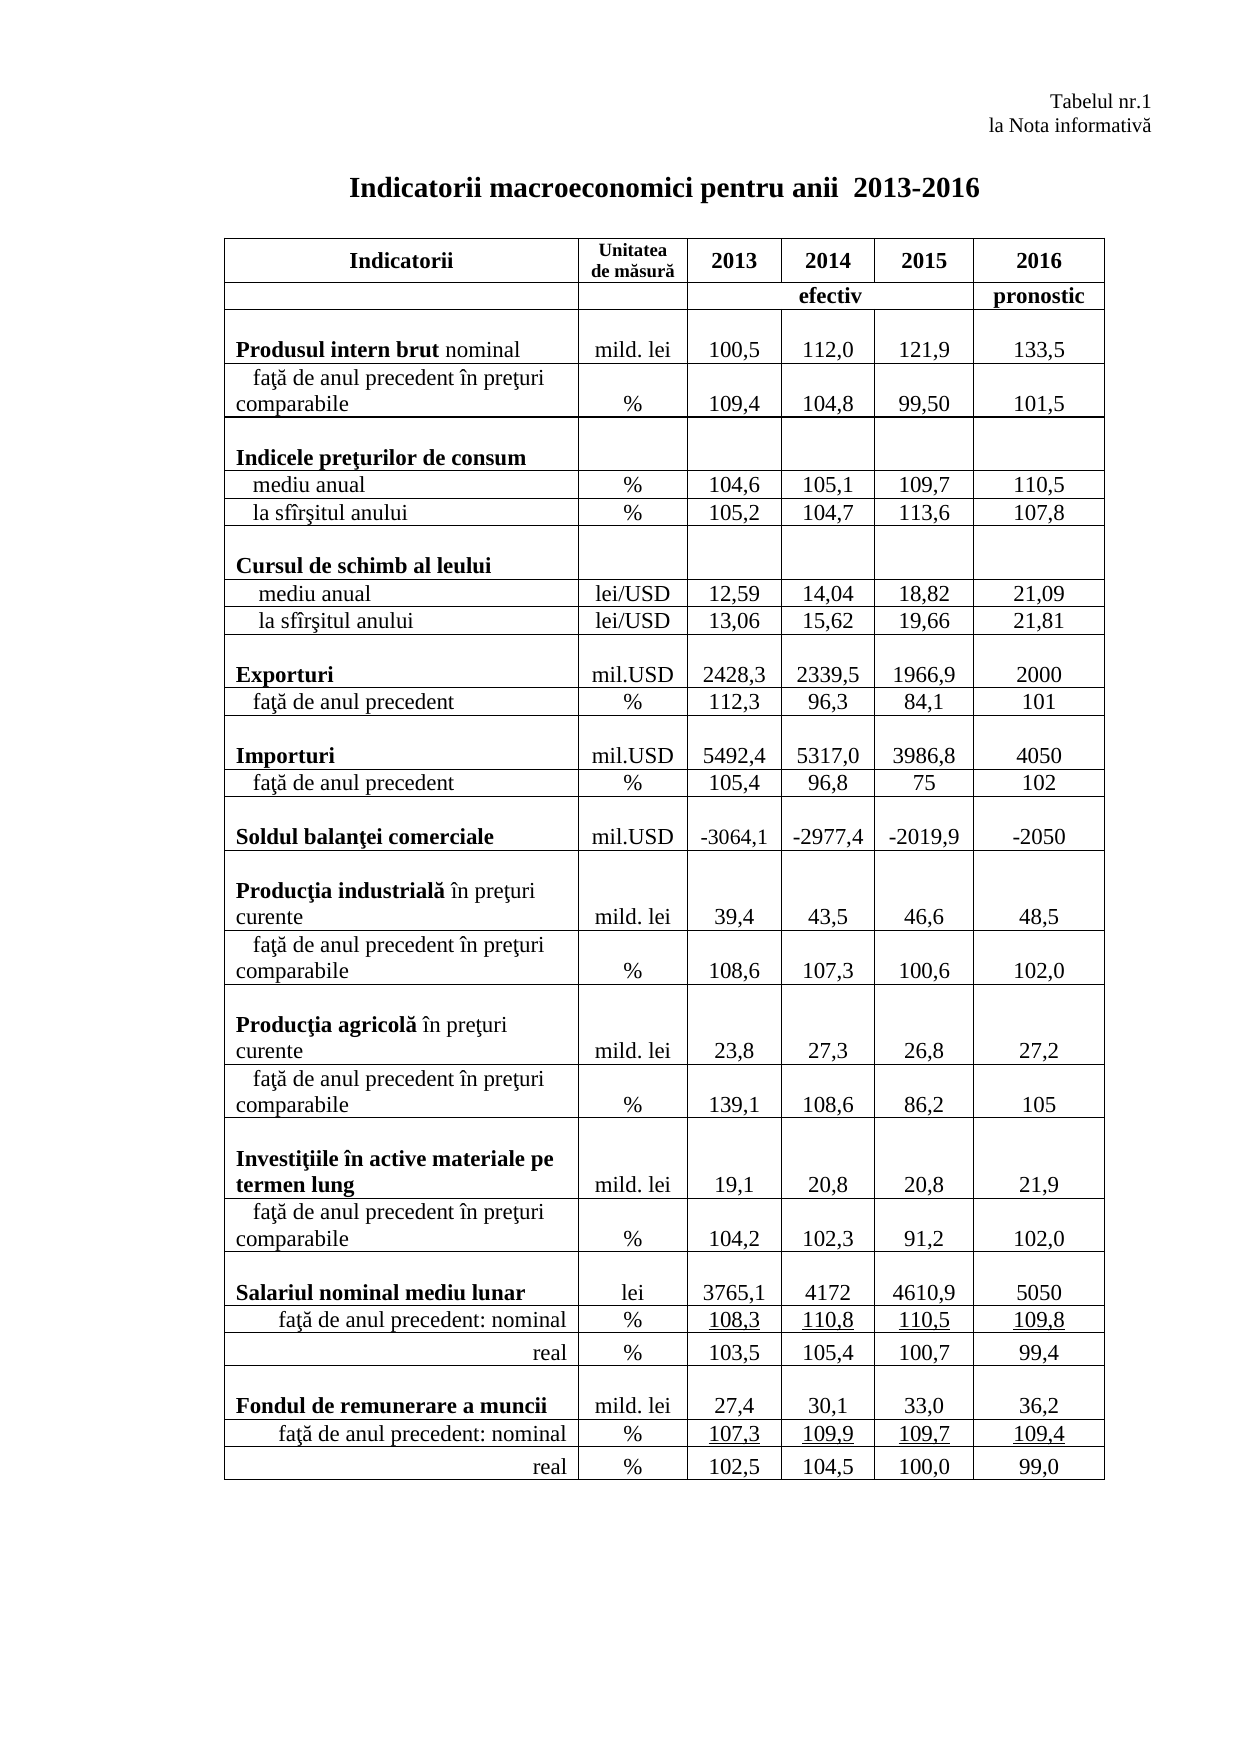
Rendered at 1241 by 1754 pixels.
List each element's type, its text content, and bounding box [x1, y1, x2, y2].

table_cell 27,3 [782, 985, 874, 1063]
table_cell 23,8 [688, 985, 781, 1063]
table_cell mild. lei [579, 985, 687, 1063]
table_cell [225, 283, 578, 309]
table_cell la sfîrşitul anului [225, 499, 578, 525]
table_cell Importuri [225, 716, 578, 768]
table_cell 104,2 [688, 1199, 781, 1251]
table_cell Producţia industrială în preţuri curente [225, 851, 578, 930]
table_cell 110,8 [782, 1306, 874, 1332]
table_cell 75 [875, 770, 973, 796]
table_cell 13,06 [688, 607, 781, 633]
table_cell 4610,9 [875, 1252, 973, 1305]
table_cell 109,9 [782, 1420, 874, 1446]
table_cell 104,5 [782, 1447, 874, 1479]
table_cell 5050 [974, 1252, 1104, 1305]
table_cell 100,0 [875, 1447, 973, 1479]
table_cell 113,6 [875, 499, 973, 525]
table_cell 104,7 [782, 499, 874, 525]
table_cell 105,2 [688, 499, 781, 525]
table_cell 20,8 [782, 1118, 874, 1197]
table_cell 104,8 [782, 364, 874, 416]
table_cell 109,8 [974, 1306, 1104, 1332]
table_cell [579, 418, 687, 470]
table_cell 14,04 [782, 580, 874, 606]
table_cell 43,5 [782, 851, 874, 930]
table_cell 109,4 [974, 1420, 1104, 1446]
table_cell 100,6 [875, 931, 973, 983]
table_cell [579, 283, 687, 309]
table_cell % [579, 364, 687, 416]
table_cell mild. lei [579, 1118, 687, 1197]
table_cell 112,3 [688, 688, 781, 715]
table_cell 1966,9 [875, 635, 973, 687]
text Tabelul nr.1 [177, 89, 1152, 113]
table_cell la sfîrşitul anului [225, 607, 578, 633]
table_cell 27,4 [688, 1366, 781, 1419]
table_cell 107,3 [782, 931, 874, 983]
table_cell 21,9 [974, 1118, 1104, 1197]
table_cell 133,5 [974, 310, 1104, 363]
table_cell [688, 526, 781, 579]
table_cell -2977,4 [782, 797, 874, 849]
table_cell [974, 526, 1104, 579]
table_cell 99,0 [974, 1447, 1104, 1479]
table_cell 105,1 [782, 471, 874, 498]
table_cell 36,2 [974, 1366, 1104, 1419]
table_cell 4172 [782, 1252, 874, 1305]
table_cell -2050 [974, 797, 1104, 849]
table_cell 91,2 [875, 1199, 973, 1251]
table_cell 110,5 [974, 471, 1104, 498]
table_cell 100,5 [688, 310, 781, 363]
table_cell 105 [974, 1065, 1104, 1117]
table_cell 5492,4 [688, 716, 781, 768]
table_cell [875, 418, 973, 470]
table_cell pronostic [974, 283, 1104, 309]
table_cell 102,3 [782, 1199, 874, 1251]
table_cell efectiv [688, 283, 973, 309]
table_cell [579, 526, 687, 579]
table_cell Fondul de remunerare a muncii [225, 1366, 578, 1419]
table_cell % [579, 931, 687, 983]
table_cell 110,5 [875, 1306, 973, 1332]
table_cell mild. lei [579, 851, 687, 930]
table_cell 102,0 [974, 1199, 1104, 1251]
table_cell 102,5 [688, 1447, 781, 1479]
table_cell -3064,1 [688, 797, 781, 849]
table_cell mil.USD [579, 716, 687, 768]
table_cell faţă de anul precedent în preţuri comparabile [225, 364, 578, 416]
table_cell Indicele preţurilor de consum [225, 418, 578, 470]
table_cell [688, 418, 781, 470]
table_cell 107,8 [974, 499, 1104, 525]
table_cell 96,8 [782, 770, 874, 796]
table_cell [782, 526, 874, 579]
table_cell 33,0 [875, 1366, 973, 1419]
table_cell % [579, 471, 687, 498]
table_cell 105,4 [688, 770, 781, 796]
table_cell 107,3 [688, 1420, 781, 1446]
table_cell [875, 526, 973, 579]
table_cell % [579, 1333, 687, 1365]
table_cell % [579, 1199, 687, 1251]
table_cell Exporturi [225, 635, 578, 687]
table_header 2016 [974, 239, 1104, 282]
table_cell lei/USD [579, 580, 687, 606]
table_cell Soldul balanţei comerciale [225, 797, 578, 849]
table_cell 26,8 [875, 985, 973, 1063]
table_cell real [225, 1447, 578, 1479]
table_cell mediu anual [225, 580, 578, 606]
table_cell lei/USD [579, 607, 687, 633]
table_cell % [579, 770, 687, 796]
table_cell 20,8 [875, 1118, 973, 1197]
table_cell % [579, 499, 687, 525]
table_cell 109,7 [875, 1420, 973, 1446]
table_cell mild. lei [579, 1366, 687, 1419]
table_cell 101 [974, 688, 1104, 715]
table_cell 2339,5 [782, 635, 874, 687]
table_cell 3986,8 [875, 716, 973, 768]
table_header 2015 [875, 239, 973, 282]
table_cell 121,9 [875, 310, 973, 363]
table_cell faţă de anul precedent: nominal [225, 1420, 578, 1446]
table_cell 99,4 [974, 1333, 1104, 1365]
table_cell faţă de anul precedent în preţuri comparabile [225, 1199, 578, 1251]
table_cell % [579, 1306, 687, 1332]
table_cell 96,3 [782, 688, 874, 715]
table_header 2014 [782, 239, 874, 282]
table_cell Investiţiile în active materiale pe termen lung [225, 1118, 578, 1197]
table_cell faţă de anul precedent în preţuri comparabile [225, 1065, 578, 1117]
table_cell real [225, 1333, 578, 1365]
table_cell 46,6 [875, 851, 973, 930]
table_cell 100,7 [875, 1333, 973, 1365]
table_cell 30,1 [782, 1366, 874, 1419]
table_cell 86,2 [875, 1065, 973, 1117]
table_cell faţă de anul precedent în preţuri comparabile [225, 931, 578, 983]
table_header 2013 [688, 239, 781, 282]
table_cell faţă de anul precedent [225, 688, 578, 715]
table_cell 99,50 [875, 364, 973, 416]
table_cell 12,59 [688, 580, 781, 606]
table_cell 5317,0 [782, 716, 874, 768]
table_cell 39,4 [688, 851, 781, 930]
table_cell % [579, 688, 687, 715]
table_cell 15,62 [782, 607, 874, 633]
table_cell [782, 418, 874, 470]
table_cell 108,6 [782, 1065, 874, 1117]
table_cell 101,5 [974, 364, 1104, 416]
table_header Indicatorii [225, 239, 578, 282]
table_cell mediu anual [225, 471, 578, 498]
table_cell 27,2 [974, 985, 1104, 1063]
table_cell 21,81 [974, 607, 1104, 633]
table_cell mild. lei [579, 310, 687, 363]
table_cell 108,6 [688, 931, 781, 983]
table_cell 139,1 [688, 1065, 781, 1117]
table_header Unitatea de măsură [579, 239, 687, 282]
table_cell faţă de anul precedent: nominal [225, 1306, 578, 1332]
table_cell 102 [974, 770, 1104, 796]
text la Nota informativă [177, 113, 1152, 137]
table_cell 104,6 [688, 471, 781, 498]
table_cell mil.USD [579, 797, 687, 849]
table_cell 4050 [974, 716, 1104, 768]
table_cell -2019,9 [875, 797, 973, 849]
table_cell Cursul de schimb al leului [225, 526, 578, 579]
table_cell [974, 418, 1104, 470]
table_cell 108,3 [688, 1306, 781, 1332]
table_cell 3765,1 [688, 1252, 781, 1305]
table_cell 105,4 [782, 1333, 874, 1365]
text Indicatorii macroeconomici pentru anii 2013-2016 [177, 170, 1152, 204]
table_cell mil.USD [579, 635, 687, 687]
table_cell 102,0 [974, 931, 1104, 983]
table_cell Producţia agricolă în preţuri curente [225, 985, 578, 1063]
table_cell lei [579, 1252, 687, 1305]
table_cell 109,7 [875, 471, 973, 498]
table_cell 84,1 [875, 688, 973, 715]
table_cell % [579, 1420, 687, 1446]
table_cell 2000 [974, 635, 1104, 687]
table_cell 109,4 [688, 364, 781, 416]
table_cell 2428,3 [688, 635, 781, 687]
table_cell faţă de anul precedent [225, 770, 578, 796]
table_cell 19,66 [875, 607, 973, 633]
table_cell 19,1 [688, 1118, 781, 1197]
table_cell % [579, 1065, 687, 1117]
table_cell Produsul intern brut nominal [225, 310, 578, 363]
table_cell 112,0 [782, 310, 874, 363]
table_cell Salariul nominal mediu lunar [225, 1252, 578, 1305]
table_cell 21,09 [974, 580, 1104, 606]
table_cell 18,82 [875, 580, 973, 606]
table_cell % [579, 1447, 687, 1479]
table_cell 48,5 [974, 851, 1104, 930]
table_cell 103,5 [688, 1333, 781, 1365]
